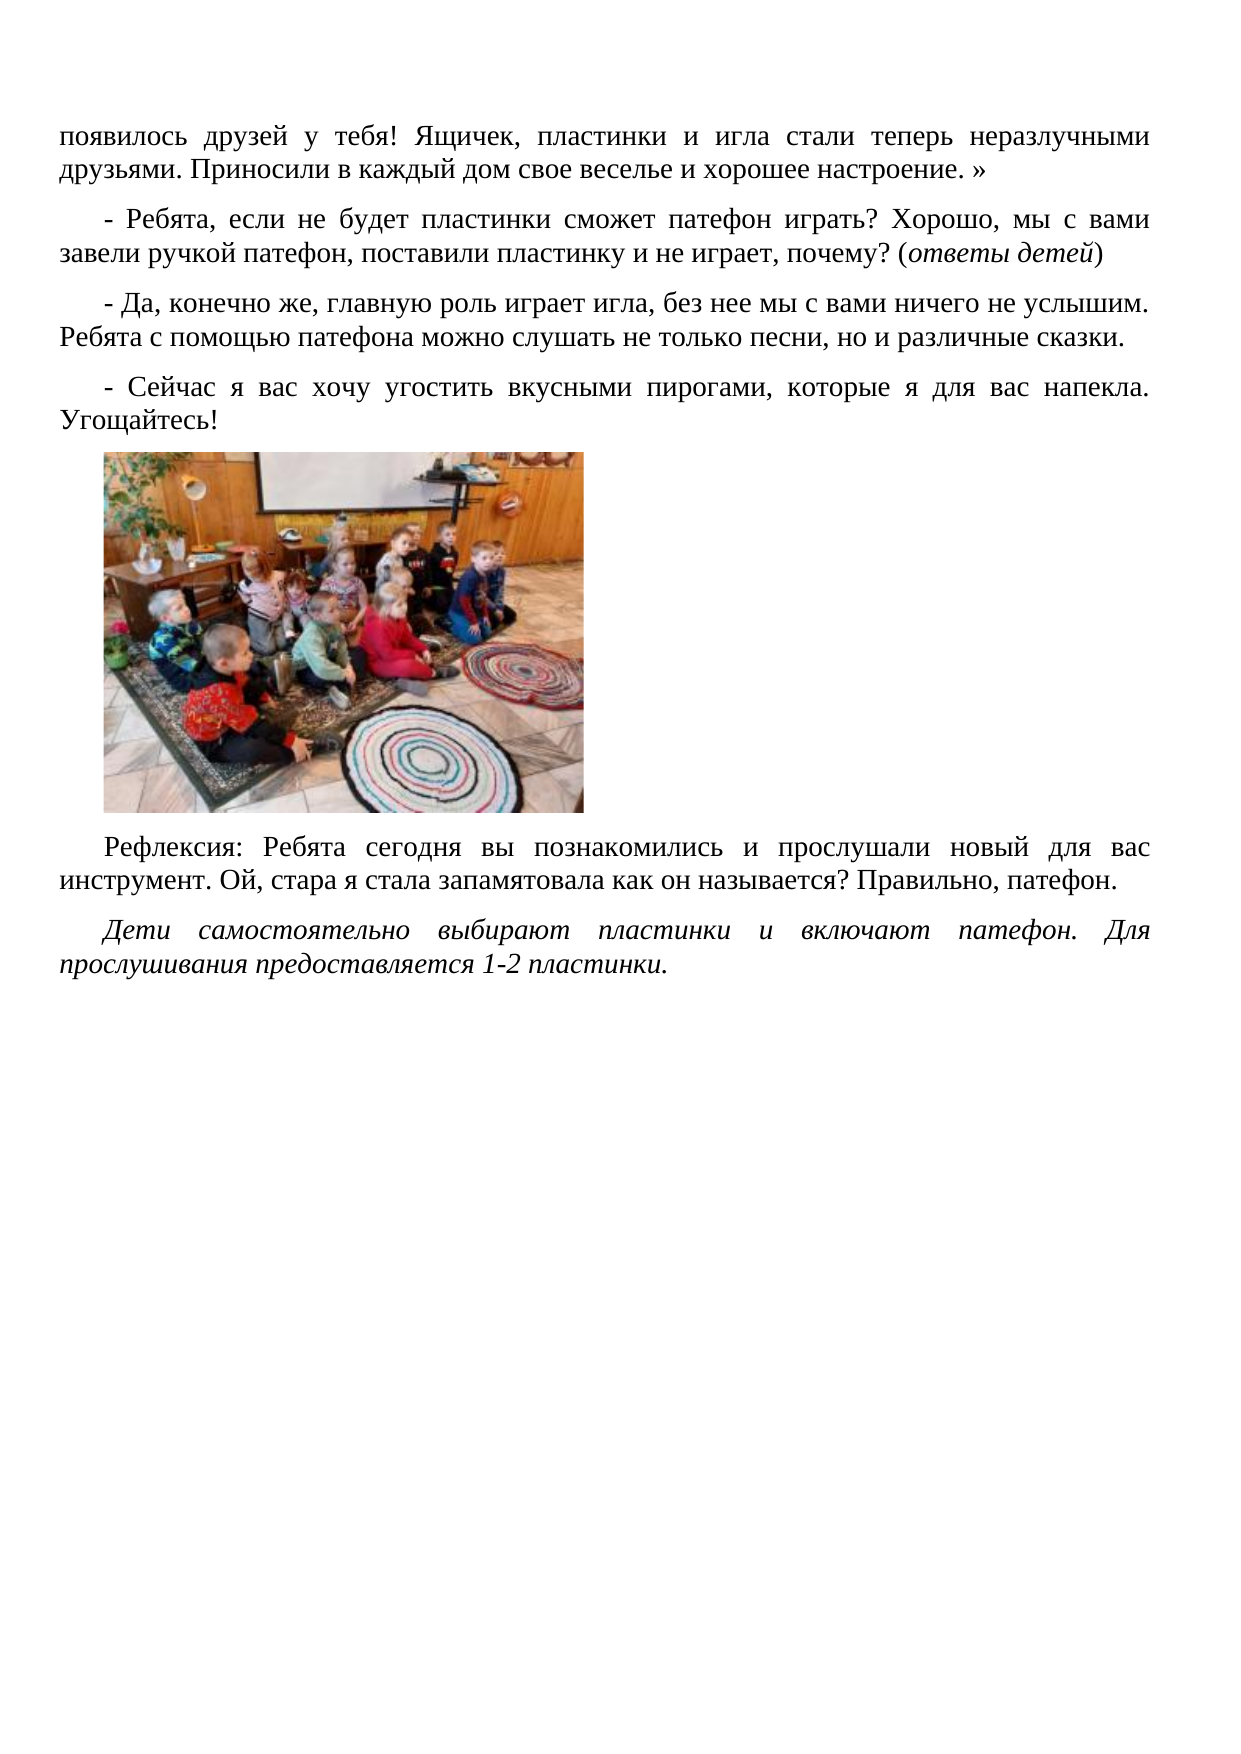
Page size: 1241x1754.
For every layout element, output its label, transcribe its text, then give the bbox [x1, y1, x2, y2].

picture [103, 452, 584, 813]
text - Сейчас я вас хочу угостить вкусными пирогами, которые я для вас напекла. Угощайтесь! [59, 369, 1152, 436]
text - Ребята, если не будет пластинки сможет патефон играть? Хорошо, мы с вами завели ручкой патефон, поставили пластинку и не играет, почему? (ответы детей) [59, 202, 1152, 269]
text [59, 118, 1152, 185]
text Рефлексия: Ребята сегодня вы познакомились и прослушали новый для вас инструмент. Ой, стара я стала запамятовала как он называется? Правильно, патефон. [59, 829, 1152, 896]
text Дети самостоятельно выбирают пластинки и включают патефон. Для прослушивания предоставляется 1-2 пластинки. [59, 912, 1152, 979]
text - Да, конечно же, главную роль играет игла, без нее мы с вами ничего не услышим. Ребята с помощью патефона можно слушать не только песни, но и различные сказки. [59, 285, 1152, 352]
